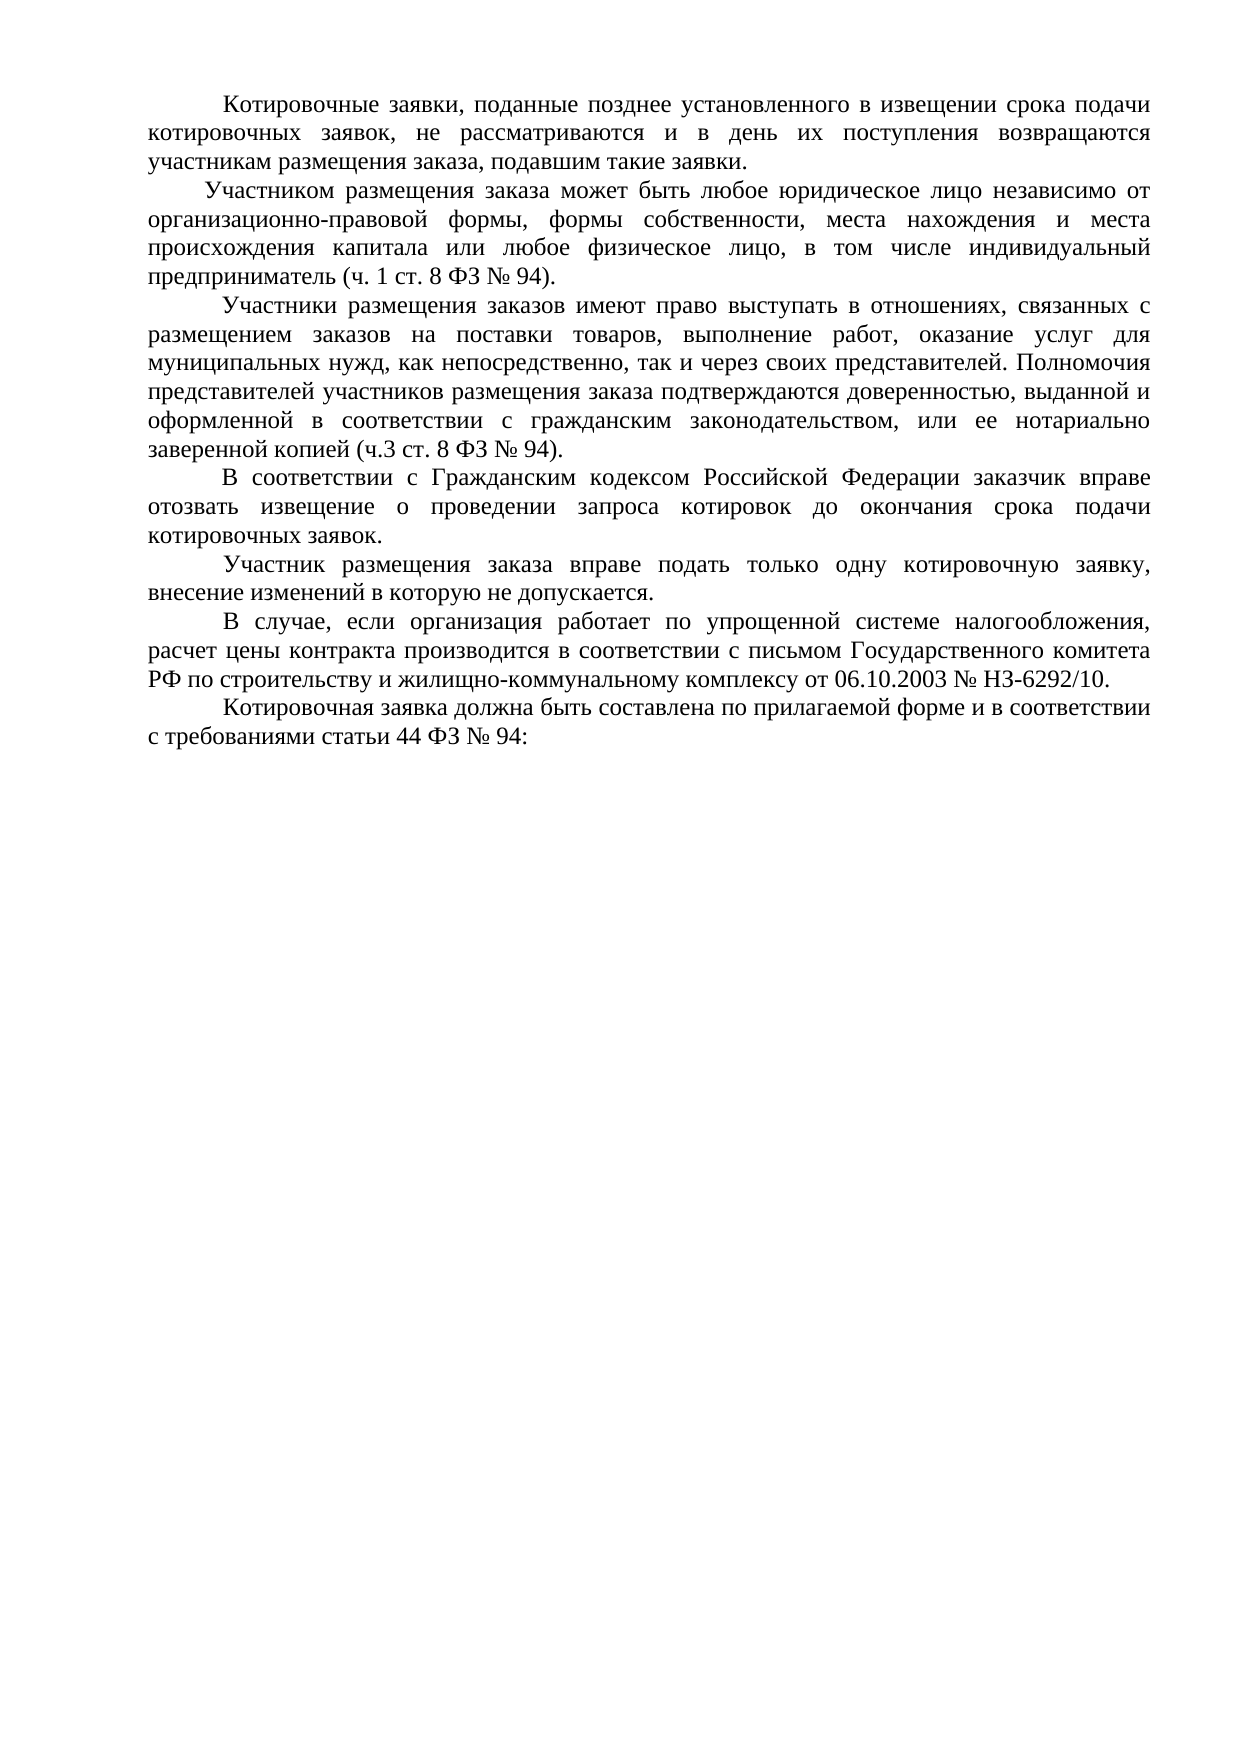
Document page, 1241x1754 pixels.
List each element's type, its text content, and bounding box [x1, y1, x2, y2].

text Участники размещения заказов имеют право выступать в отношениях, связанных с размещением заказов на поставки товаров, выполнение работ, оказание услуг для муниципальных нужд, как непосредственно, так и через своих представителей. Полномочия представителей участников размещения заказа подтверждаются доверенностью, выданной и оформленной в соответствии с гражданским законодательством, или ее нотариально заверенной копией (ч.3 ст. 8 ФЗ № 94). [148, 290, 1152, 462]
title Котировочные заявки, поданные позднее установленного в извещении срока подачи котировочных заявок, не рассматриваются и в день их поступления возвращаются участникам размещения заказа, подавшим такие заявки. [148, 89, 1152, 175]
title В соответствии с Гражданским кодексом Российской Федерации заказчик вправе отозвать извещение о проведении запроса котировок до окончания срока подачи котировочных заявок. [148, 462, 1152, 549]
text Участником размещения заказа может быть любое юридическое лицо независимо от организационно-правовой формы, формы собственности, места нахождения и места происхождения капитала или любое физическое лицо, в том числе индивидуальный предприниматель (ч. 1 ст. 8 ФЗ № 94). [148, 175, 1152, 290]
text В случае, если организация работает по упрощенной системе налогообложения, расчет цены контракта производится в соответствии с письмом Государственного комитета РФ по строительству и жилищно-коммунальному комплексу от 06.10.2003 № НЗ-6292/10. [148, 606, 1152, 692]
title Котировочная заявка должна быть составлена по прилагаемой форме и в соответствии с требованиями статьи 44 ФЗ № 94: [148, 692, 1152, 750]
title Участник размещения заказа вправе подать только одну котировочную заявку, внесение изменений в которую не допускается. [148, 549, 1152, 606]
